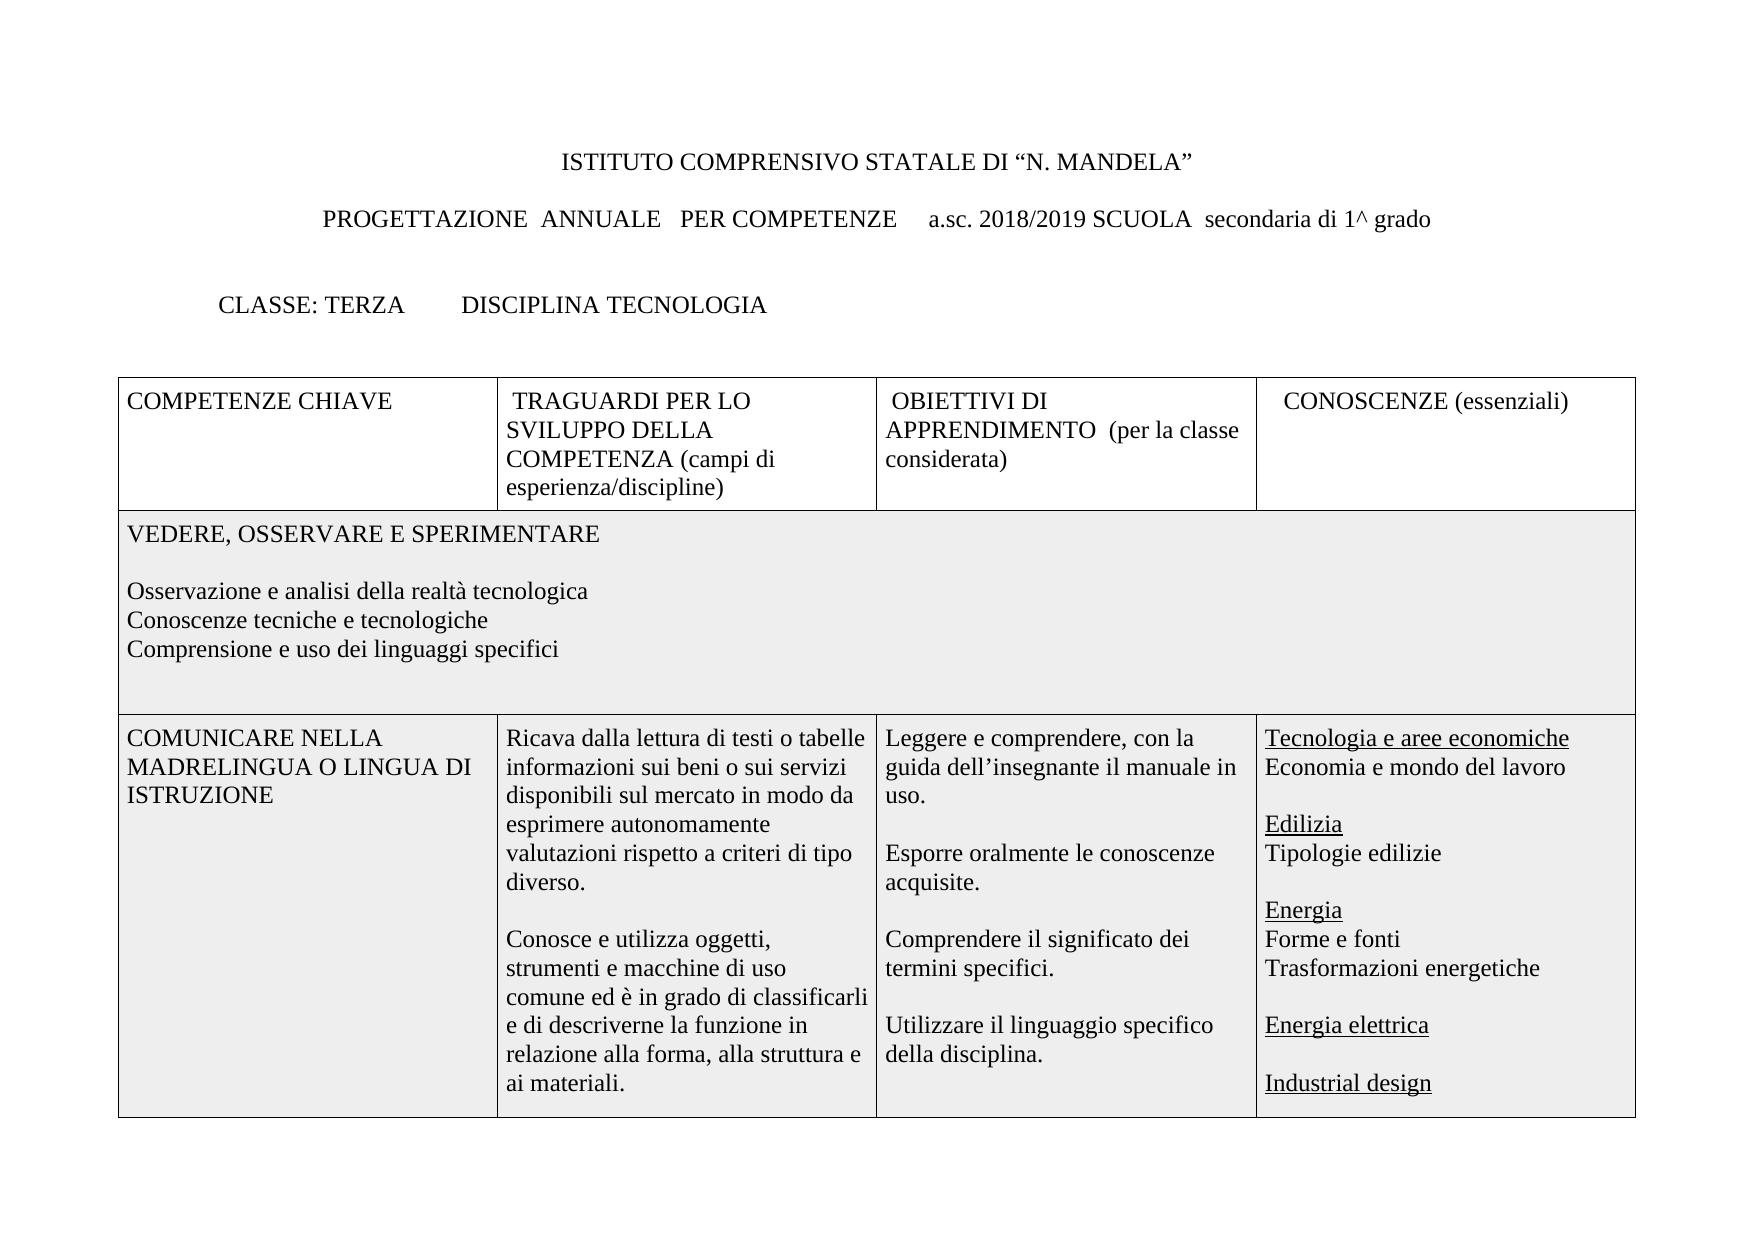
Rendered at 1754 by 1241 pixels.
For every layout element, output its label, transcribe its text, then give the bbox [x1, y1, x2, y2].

text ISTITUTO COMPRENSIVO STATALE DI “N. MANDELA” [118, 147, 1636, 176]
text PROGETTAZIONE ANNUALE PER COMPETENZE a.sc. 2018/2019 SCUOLA secondaria di 1^ grado [118, 204, 1636, 233]
table_header CONOSCENZE (essenziali) [1257, 378, 1635, 509]
table_header TRAGUARDI PER LO SVILUPPO DELLA COMPETENZA (campi di esperienza/discipline) [498, 378, 876, 509]
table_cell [1257, 715, 1635, 1117]
table_cell VEDERE, OSSERVARE E SPERIMENTARE Osservazione e analisi della realtà tecnologica Conoscenze tecniche e tecnologiche Comprensione e uso dei linguaggi specifici [119, 511, 1635, 714]
table_header OBIETTIVI DI APPRENDIMENTO (per la classe considerata) [877, 378, 1256, 509]
text CLASSE: TERZA DISCIPLINA TECNOLOGIA [118, 291, 1636, 319]
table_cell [498, 715, 876, 1117]
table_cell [877, 715, 1256, 1117]
table_header COMPETENZE CHIAVE [119, 378, 497, 509]
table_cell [119, 715, 497, 1117]
